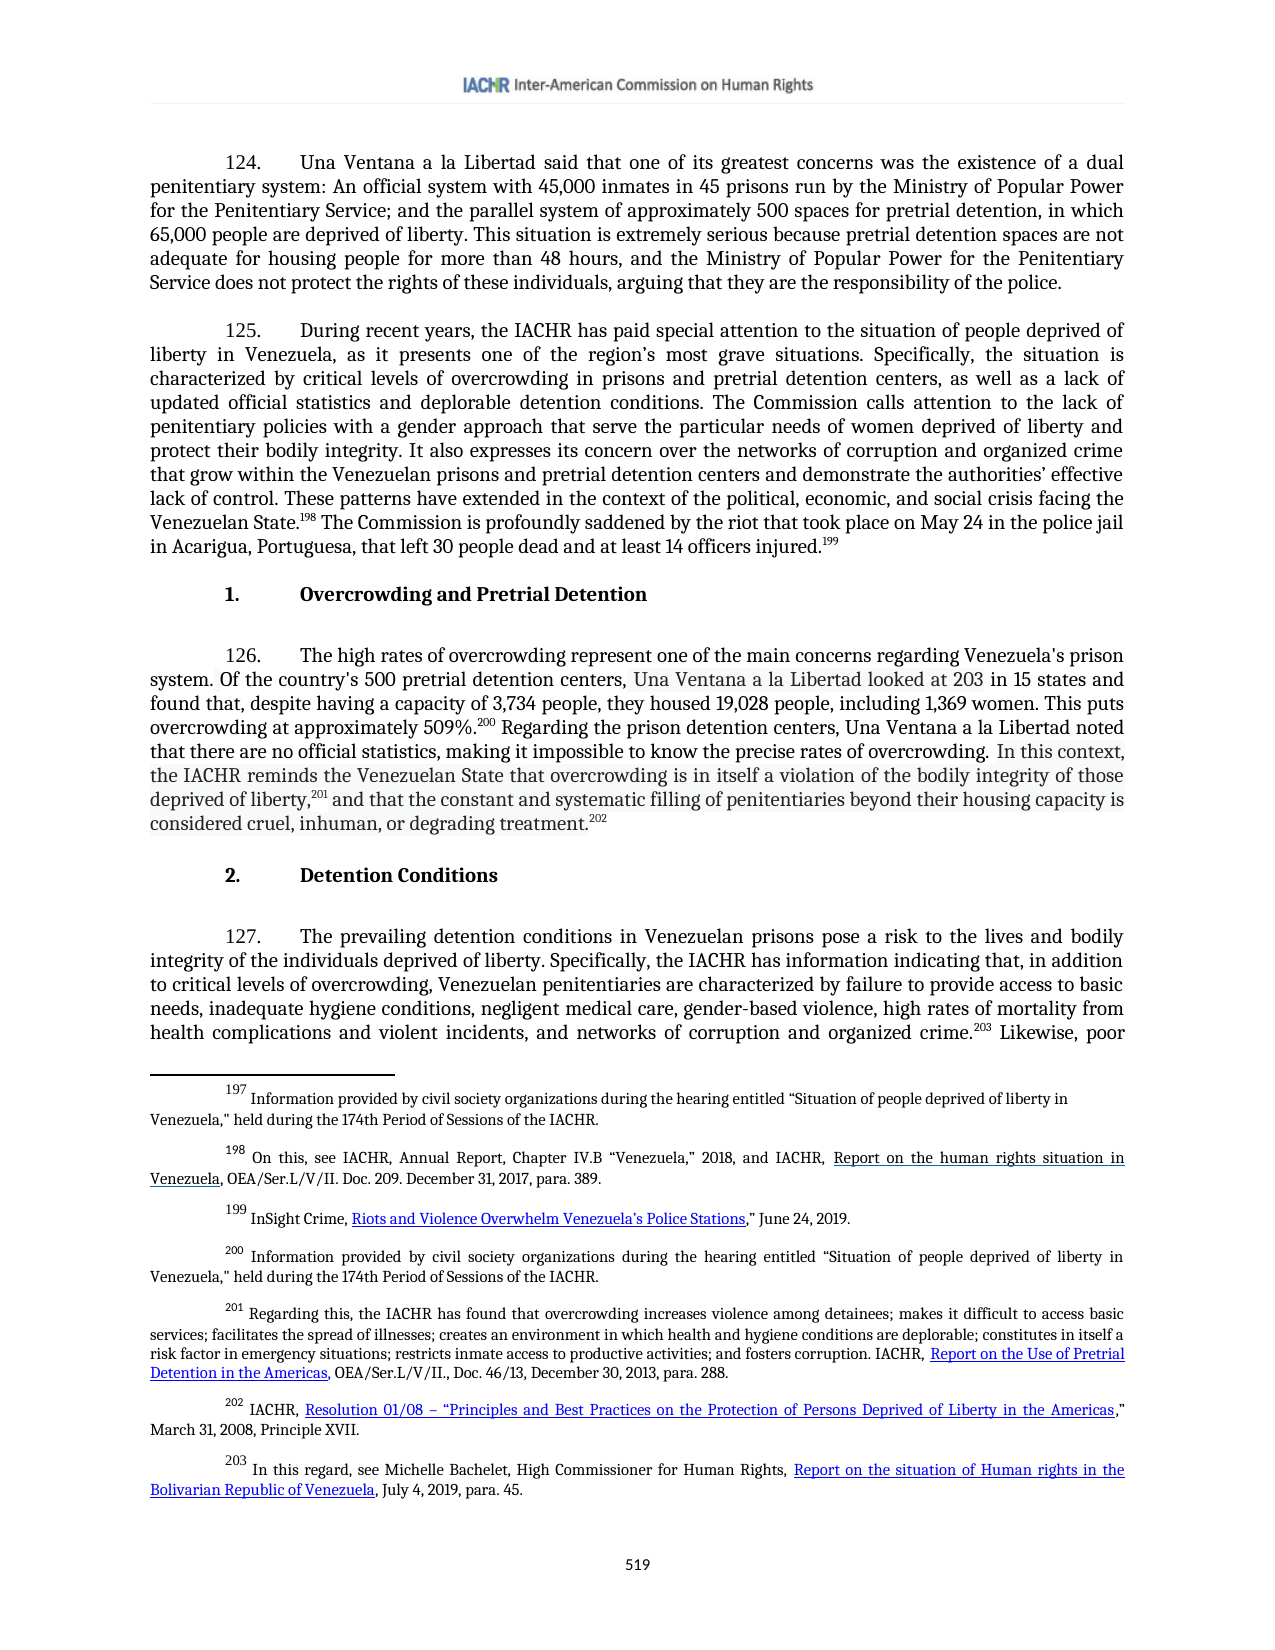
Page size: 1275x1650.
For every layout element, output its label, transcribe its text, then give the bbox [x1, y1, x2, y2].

picture [451, 75, 824, 95]
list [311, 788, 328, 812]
list During recent years, the IACHR has paid special attention to the situation of people deprived of liberty in Venezuela, as it presents one of the region’s most grave situations. Specifically, the situation is characterized by critical levels of overcrowding in prisons and pretrial detention centers, as well as a lack of updated official statistics and deplorable detention conditions. The Commission calls attention to the lack of penitentiary policies with a gender approach that serve the particular needs of women deprived of liberty and protect their bodily integrity. It also expresses its concern over the networks of corruption and organized crime that grow within the Venezuelan prisons and pretrial detention centers and demonstrate the authorities’ effective lack of control. These patterns have extended in the context of the political, economic, and social crisis facing the Venezuelan State. The Commission is profoundly saddened by the riot that took place on May 24 in the police jail in Acarigua, Portuguesa, that left 30 people dead and at least 14 officers injured. [150, 318, 1125, 559]
list The prevailing detention conditions in Venezuelan prisons pose a risk to the lives and bodily integrity of the individuals deprived of liberty. Specifically, the IACHR has information indicating that, in addition to critical levels of overcrowding, Venezuelan penitentiaries are characterized by failure to provide access to basic needs, inadequate hygiene conditions, negligent medical care, gender-based violence, high rates of mortality from health complications and violent incidents, and networks of corruption and organized crime. Likewise, poor hygiene and health conditions in Venezuelan prisons has fostered the spread of illnesses such as tuberculosis, hepatitis, and certain dermatological pathologies among the population of people deprived of liberty, who are often denied medical treatment. Likewise, the IACHR expresses concern at the high mortality rates within the prison system. In this regard, the Observatorio Venezolano de Prisiones indicated that during the first half of 2019, at least 59 people deprived of liberty died, with health complications and incidents of violence being the leading causes of death. [150, 924, 1125, 1044]
list The high rates of overcrowding represent one of the main concerns regarding Venezuela's prison system. Of the country's 500 pretrial detention centers, Una Ventana a la Libertad looked at 203 in 15 states and found that, despite having a capacity of 3,734 people, they housed 19,028 people, including 1,369 women. This puts overcrowding at approximately 509%. Regarding the prison detention centers, Una Ventana a la Libertad noted that there are no official statistics, making it impossible to know the precise rates of overcrowding. In this context, the IACHR reminds the Venezuelan State that overcrowding is in itself a violation of the bodily integrity of those deprived of liberty, and that the constant and systematic filling of penitentiaries beyond their housing capacity is considered cruel, inhuman, or degrading treatment. [150, 643, 1125, 764]
list Una Ventana a la Libertad said that one of its greatest concerns was the existence of a dual penitentiary system: An official system with 45,000 inmates in 45 prisons run by the Ministry of Popular Power for the Penitentiary Service; and the parallel system of approximately 500 spaces for pretrial detention, in which 65,000 people are deprived of liberty. This situation is extremely serious because pretrial detention spaces are not adequate for housing people for more than 48 hours, and the Ministry of Popular Power for the Penitentiary Service does not protect the rights of these individuals, arguing that they are the responsibility of the police. [150, 150, 1125, 294]
subtitle Overcrowding and Pretrial Detention [150, 583, 1125, 607]
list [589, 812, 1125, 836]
subtitle Detention Conditions [150, 863, 1125, 887]
